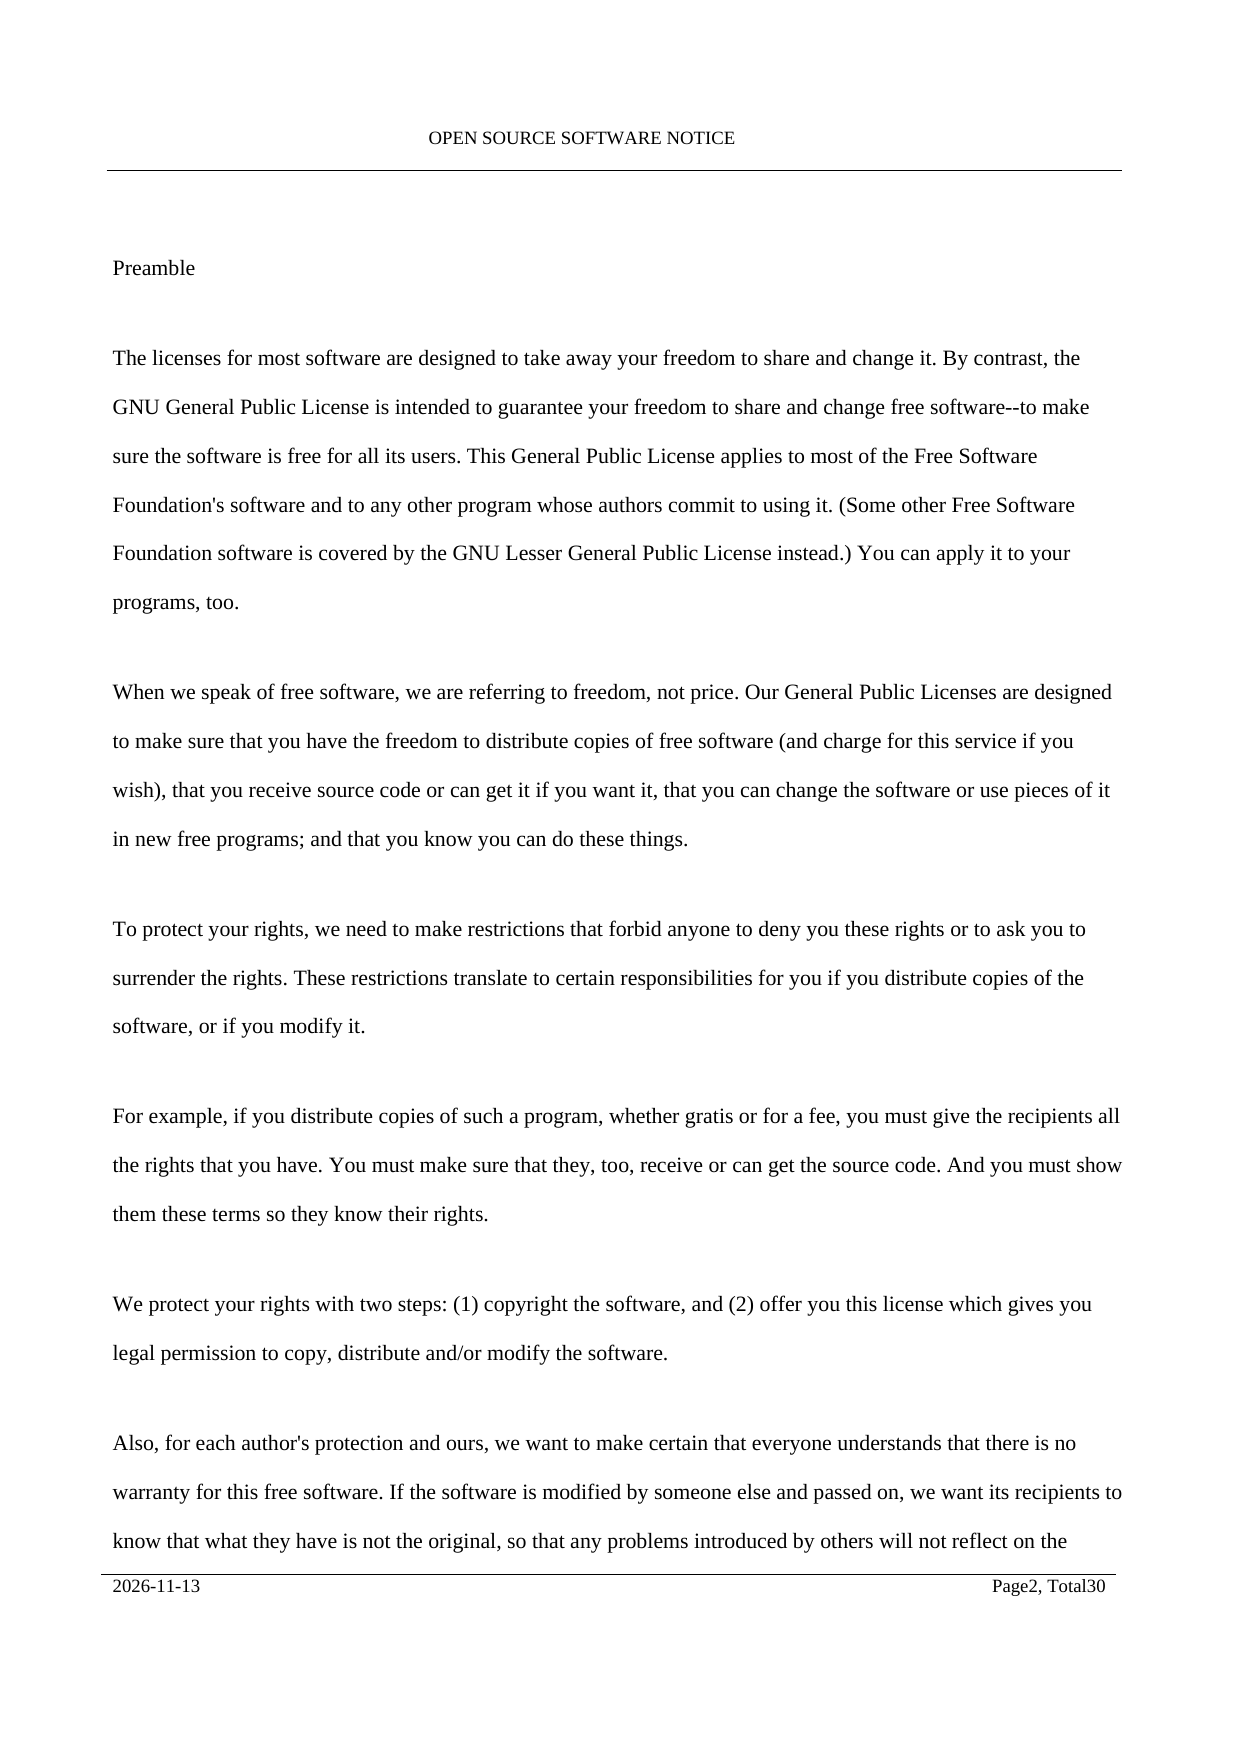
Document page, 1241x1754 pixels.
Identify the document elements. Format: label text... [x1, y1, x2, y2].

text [112, 1426, 1128, 1556]
text The licenses for most software are designed to take away your freedom to share and change it. By contrast, the GNU General Public License is intended to guarantee your freedom to share and change free software--to make sure the software is free for all its users. This General Public License applies to most of the Free Software Foundation's software and to any other program whose authors commit to using it. (Some other Free Software Foundation software is covered by the GNU Lesser General Public License instead.) You can apply it to your programs, too. [112, 342, 1128, 618]
text When we speak of free software, we are referring to freedom, not price. Our General Public Licenses are designed to make sure that you have the freedom to distribute copies of free software (and charge for this service if you wish), that you receive source code or can get it if you want it, that you can change the software or use pieces of it in new free programs; and that you know you can do these things. [112, 676, 1128, 854]
text We protect your rights with two steps: (1) copyright the software, and (2) offer you this license which gives you legal permission to copy, distribute and/or modify the software. [112, 1287, 1128, 1369]
text To protect your rights, we need to make restrictions that forbid anyone to deny you these rights or to ask you to surrender the rights. These restrictions translate to certain responsibilities for you if you distribute copies of the software, or if you modify it. [112, 912, 1128, 1042]
text For example, if you distribute copies of such a program, whether gratis or for a fee, you must give the recipients all the rights that you have. You must make sure that they, too, receive or can get the source code. And you must show them these terms so they know their rights. [112, 1100, 1128, 1230]
text Preamble [112, 251, 1128, 284]
